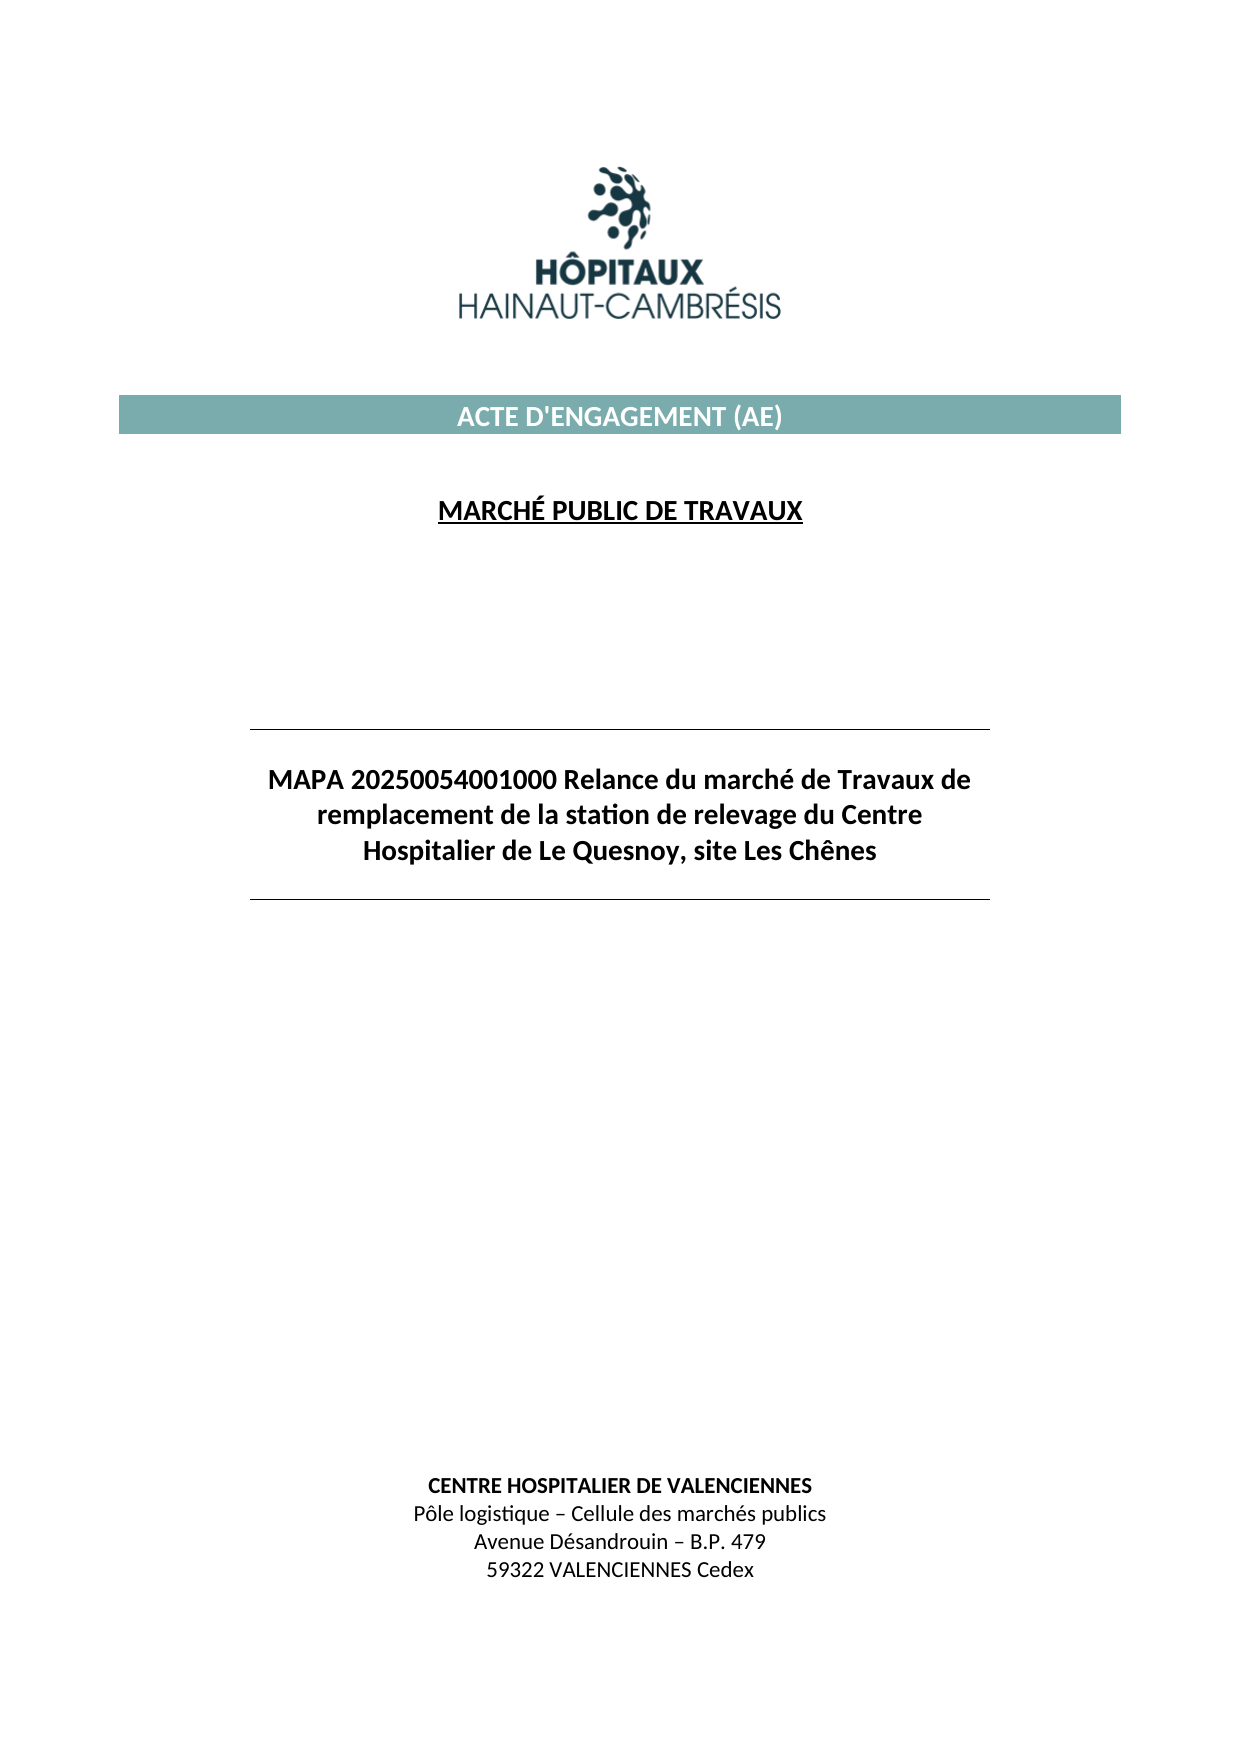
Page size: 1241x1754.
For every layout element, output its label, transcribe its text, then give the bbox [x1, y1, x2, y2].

picture [437, 145, 803, 338]
table_header ACTE D'ENGAGEMENT (AE) [119, 395, 1121, 434]
text Avenue Désandrouin – B.P. 479 [119, 1527, 1121, 1555]
text CENTRE HOSPITALIER DE VALENCIENNES [119, 1471, 1121, 1499]
text 59322 VALENCIENNES Cedex [119, 1555, 1121, 1583]
table_header MAPA 20250054001000 Relance du marché de Travaux de remplacement de la station de relevage du Centre Hospitalier de Le Quesnoy, site Les Chênes [250, 730, 989, 899]
text MARCHÉ PUBLIC DE TRAVAUX [119, 492, 1121, 527]
text Pôle logistique – Cellule des marchés publics [119, 1499, 1121, 1527]
